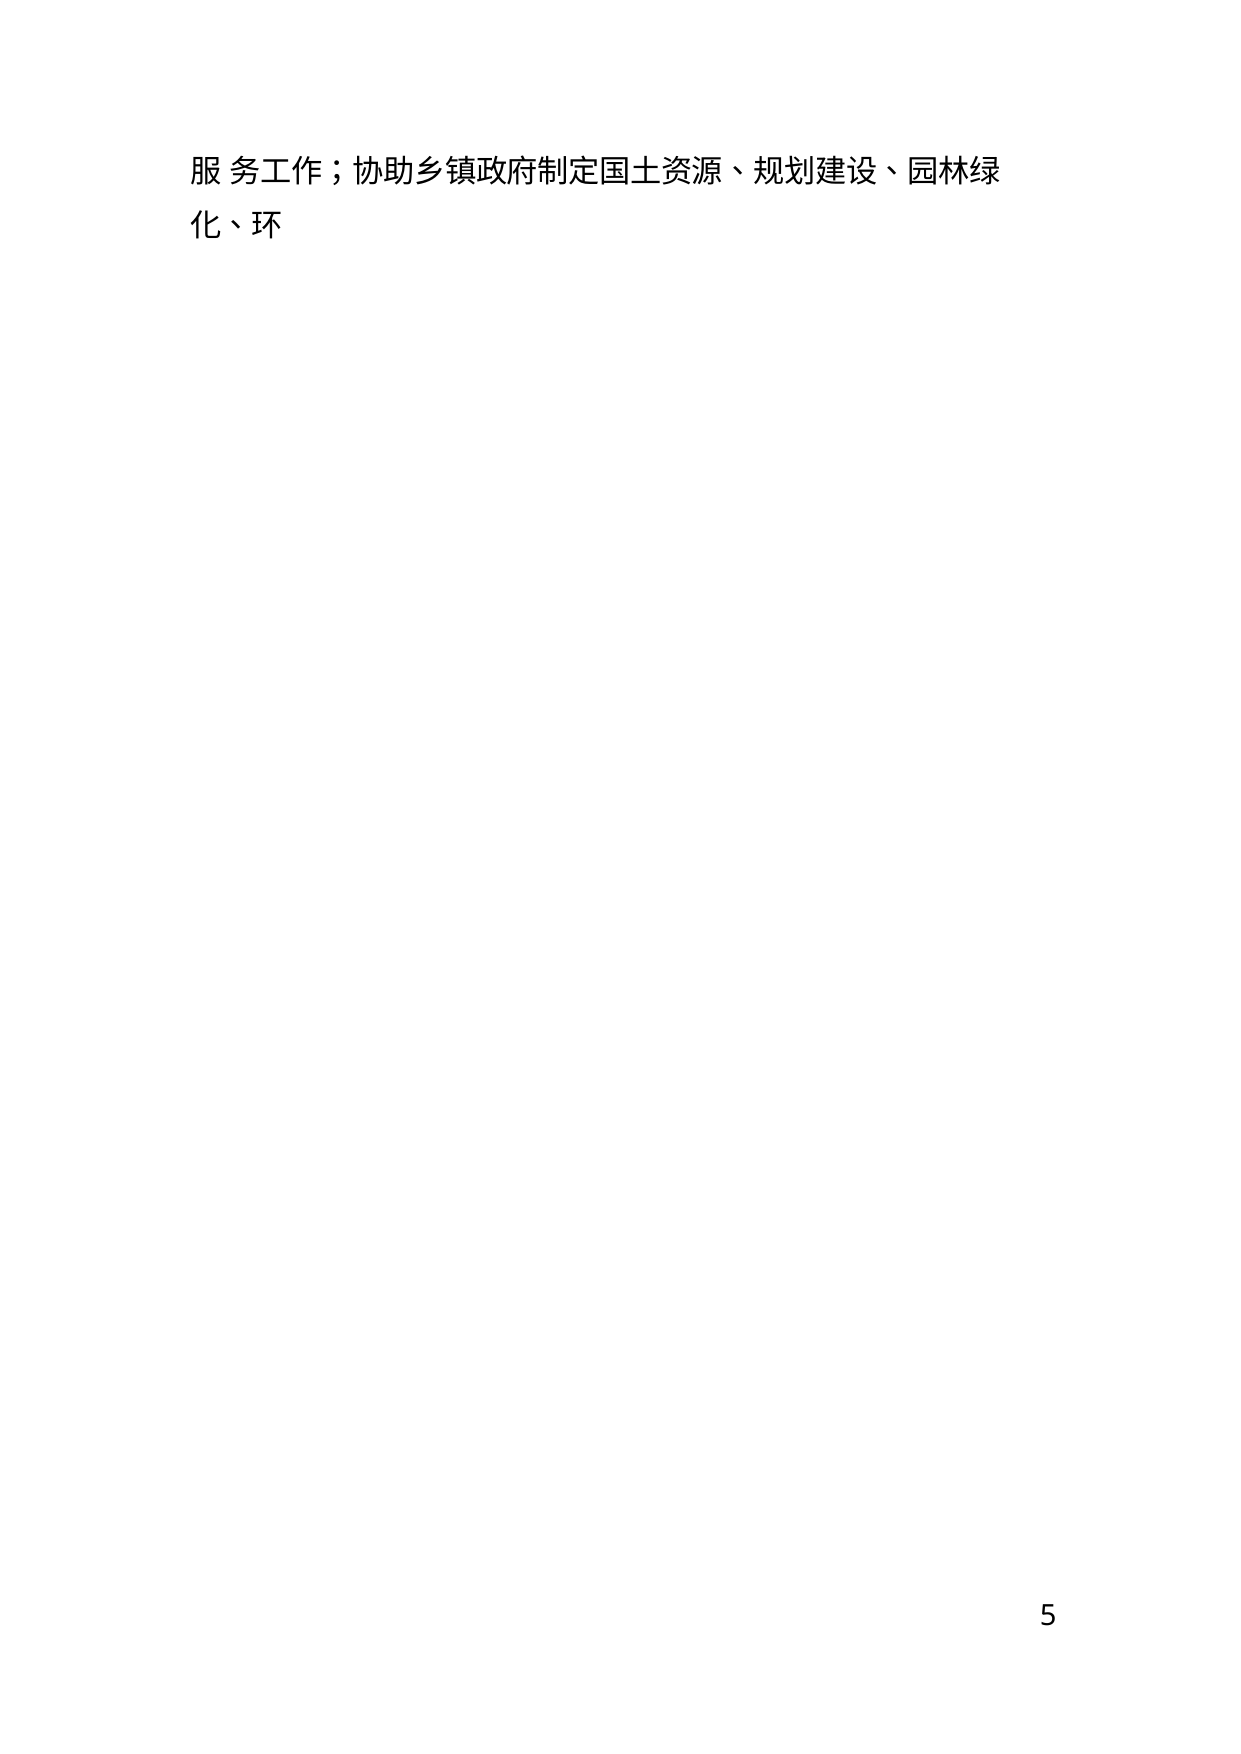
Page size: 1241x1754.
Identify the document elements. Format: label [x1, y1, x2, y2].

text [190, 149, 1053, 245]
